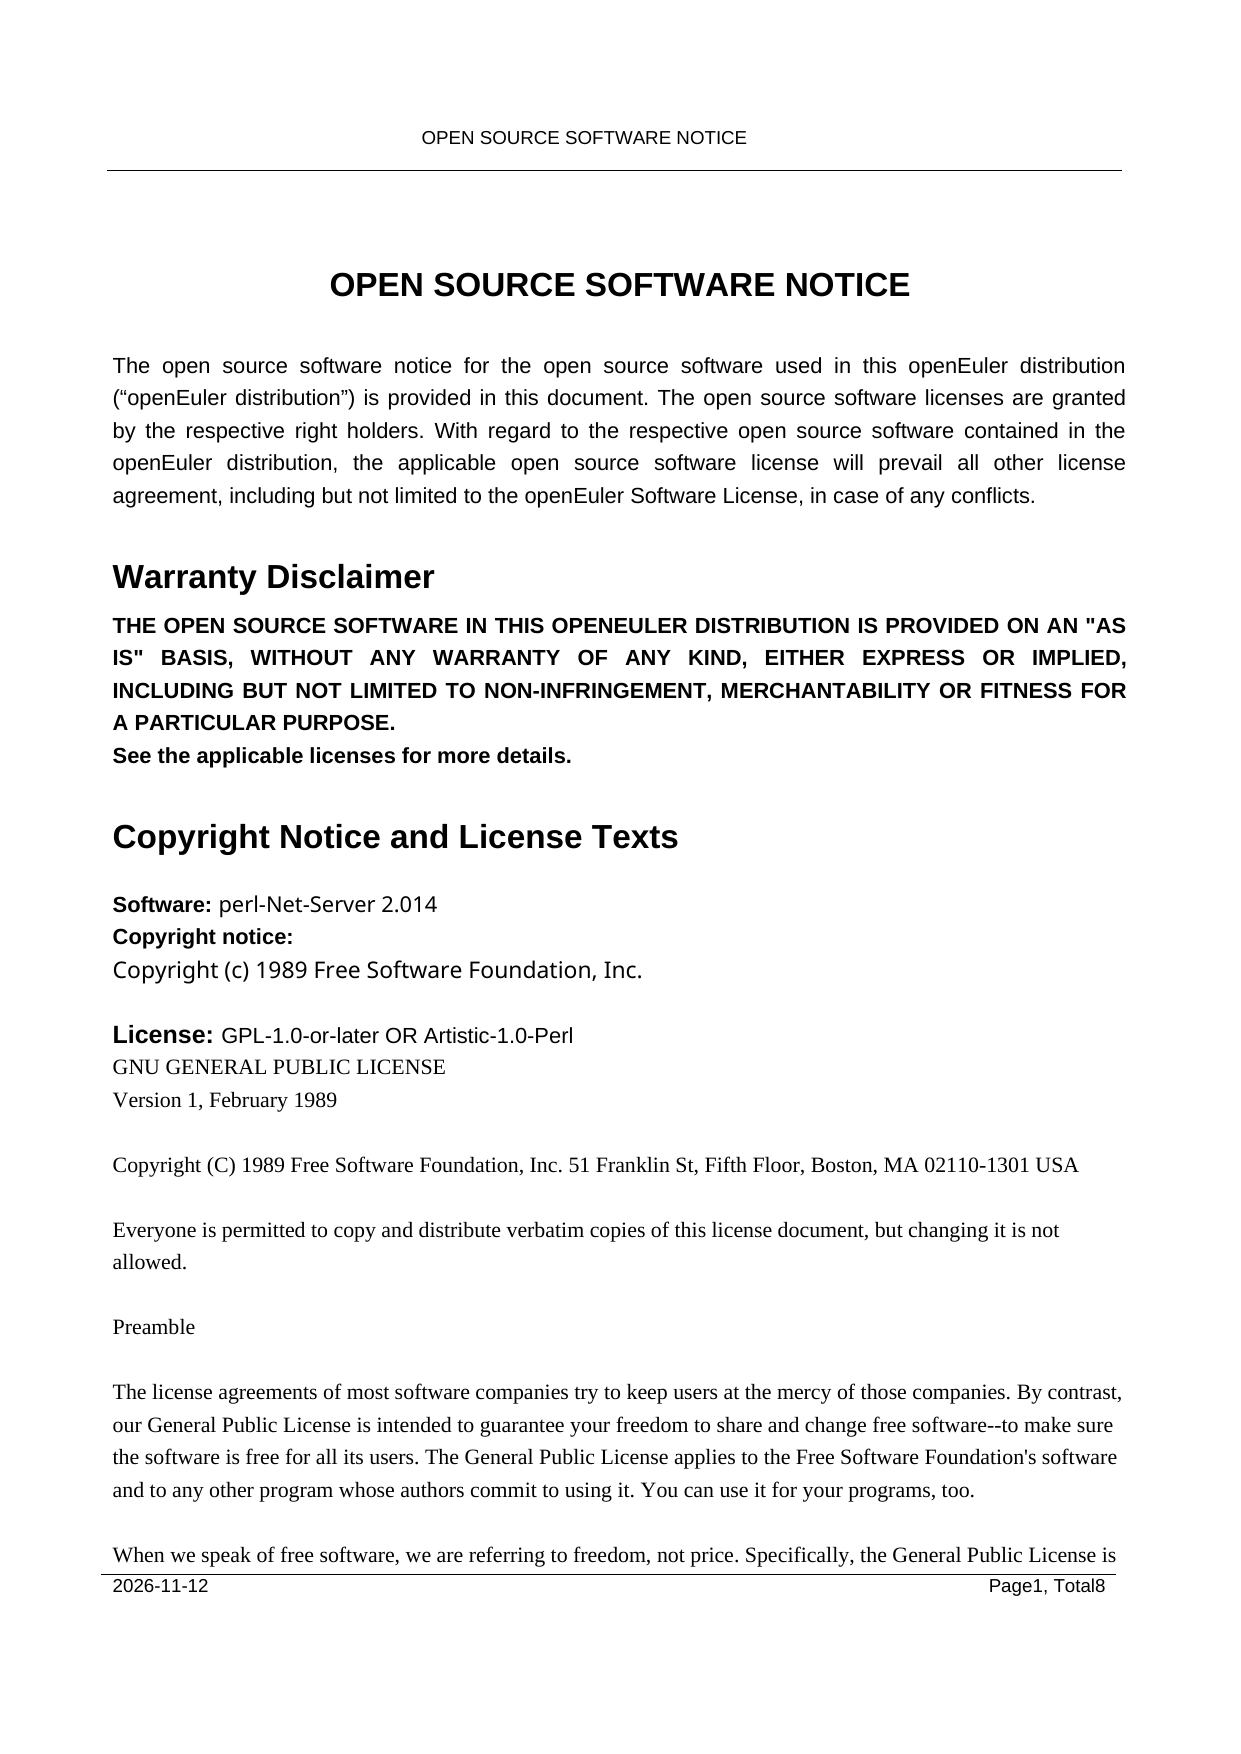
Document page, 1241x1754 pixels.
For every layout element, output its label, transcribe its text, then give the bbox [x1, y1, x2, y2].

text The open source software notice for the open source software used in this openEuler distribution (“openEuler distribution”) is provided in this document. The open source software licenses are granted by the respective right holders. With regard to the respective open source software contained in the openEuler distribution, the applicable open source software license will prevail all other license agreement, including but not limited to the openEuler Software License, in case of any conflicts. [112, 349, 1128, 511]
text Copyright (c) 1989 Free Software Foundation, Inc. [112, 953, 1128, 1018]
text License: GPL-1.0-or-later OR Artistic-1.0-Perl [112, 1018, 1128, 1051]
text Warranty Disclaimer [112, 544, 1128, 609]
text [112, 1051, 1128, 1571]
text Software: perl-Net-Server 2.014 [112, 888, 1128, 921]
text OPEN SOURCE SOFTWARE NOTICE [112, 251, 1128, 316]
text THE OPEN SOURCE SOFTWARE IN THIS OPENEULER DISTRIBUTION IS PROVIDED ON AN "AS IS" BASIS, WITHOUT ANY WARRANTY OF ANY KIND, EITHER EXPRESS OR IMPLIED, INCLUDING BUT NOT LIMITED TO NON-INFRINGEMENT, MERCHANTABILITY OR FITNESS FOR A PARTICULAR PURPOSE. See the applicable licenses for more details. [112, 609, 1128, 771]
text Copyright notice: [112, 921, 1128, 953]
text Copyright Notice and License Texts [112, 804, 1128, 869]
